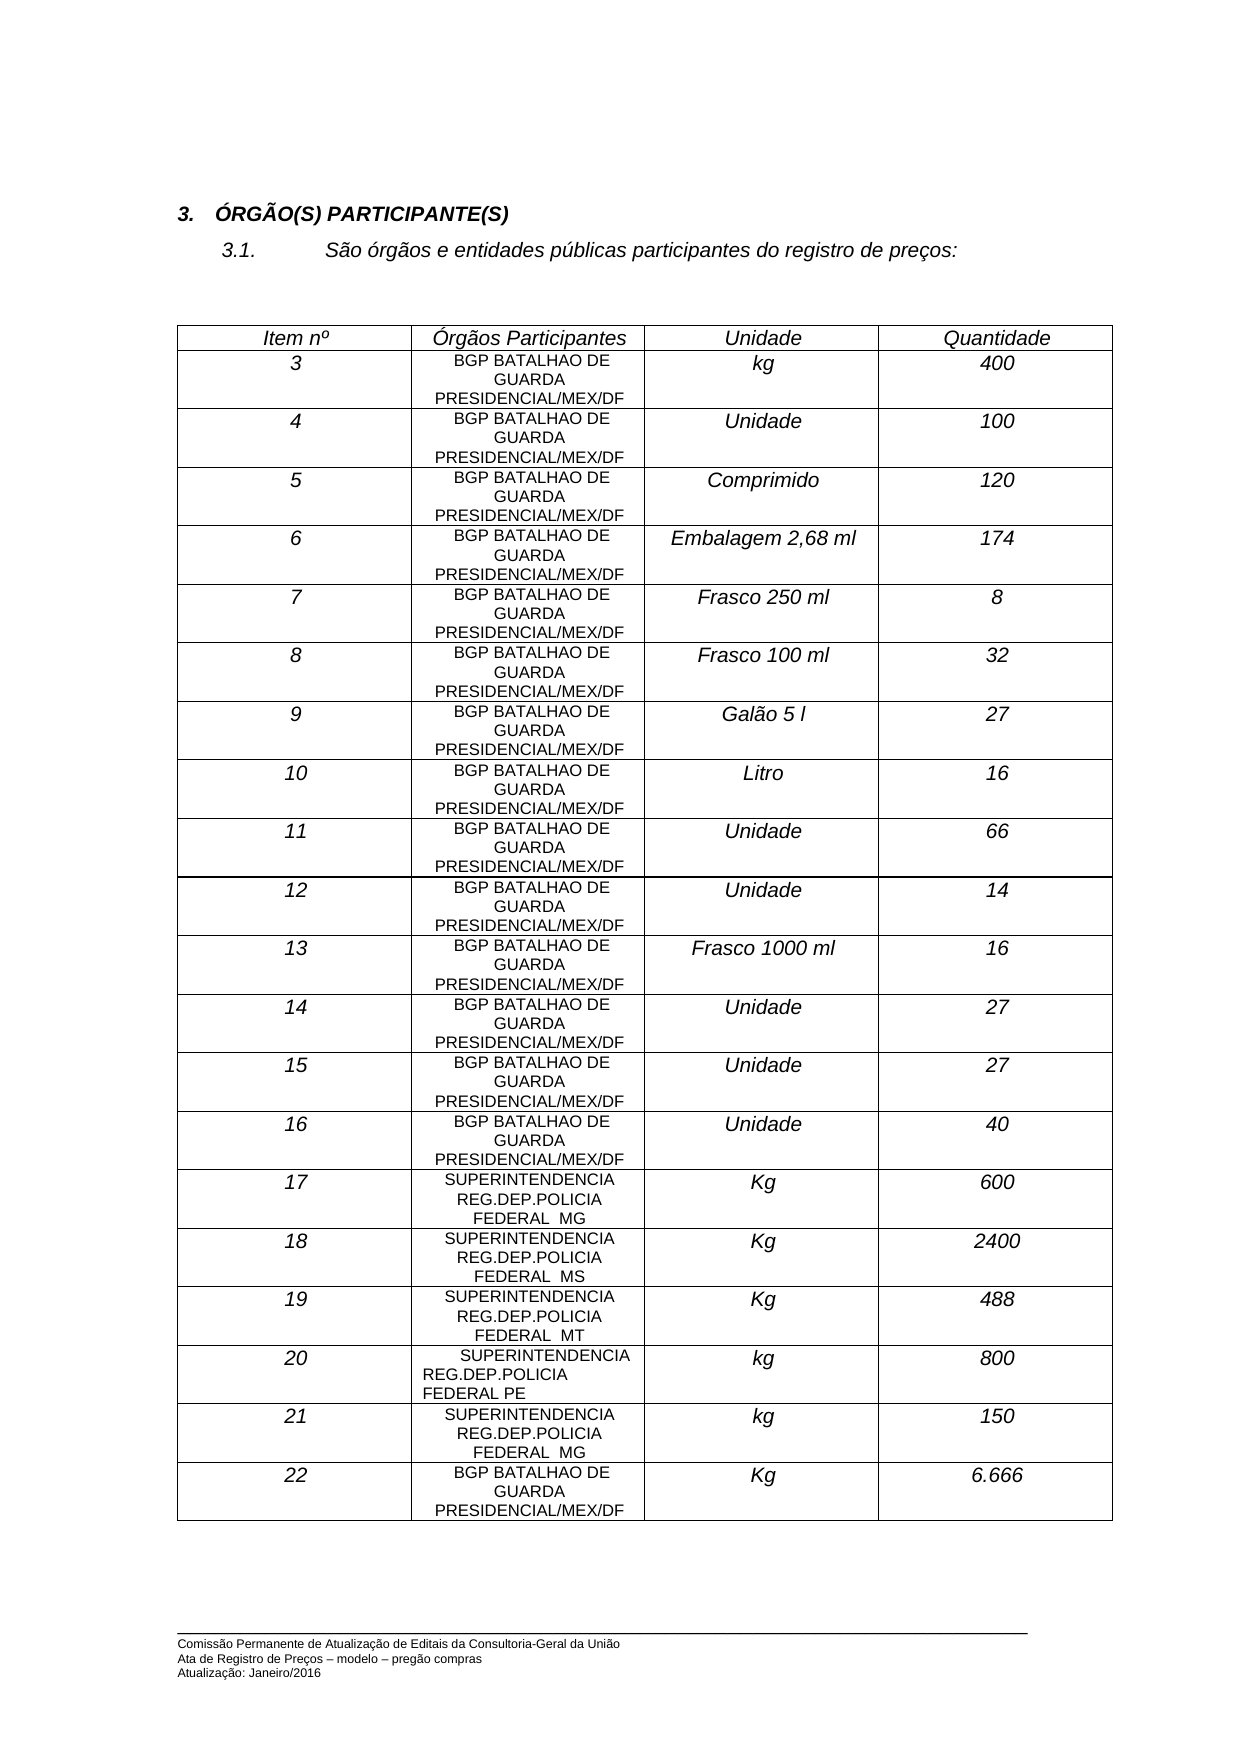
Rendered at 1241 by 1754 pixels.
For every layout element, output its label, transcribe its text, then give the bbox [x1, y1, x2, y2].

table_cell 14 [178, 995, 411, 1052]
table_cell Kg [645, 1463, 878, 1520]
table_cell BGP BATALHAO DE GUARDA PRESIDENCIAL/MEX/DF [412, 995, 644, 1052]
table_cell 27 [879, 1053, 1112, 1111]
table_cell 6 [178, 526, 411, 584]
table_cell 800 [879, 1346, 1112, 1403]
table_cell BGP BATALHAO DE GUARDA PRESIDENCIAL/MEX/DF [412, 1463, 644, 1520]
table_cell 488 [879, 1287, 1112, 1345]
table_cell 8 [178, 643, 411, 701]
table_cell Unidade [645, 1053, 878, 1111]
table_cell 5 [178, 468, 411, 525]
list ÓRGÃO(S) PARTICIPANTE(S) [177, 201, 1122, 225]
table_cell 21 [178, 1404, 411, 1462]
table_cell kg [645, 1404, 878, 1462]
table_cell 22 [178, 1463, 411, 1520]
table_header Unidade [645, 326, 878, 349]
table_cell 32 [879, 643, 1112, 701]
table_cell 8 [879, 585, 1112, 642]
table_cell Comprimido [645, 468, 878, 525]
table_cell 66 [879, 819, 1112, 876]
table_cell 7 [178, 585, 411, 642]
table_cell 16 [879, 760, 1112, 818]
table_cell BGP BATALHAO DE GUARDA PRESIDENCIAL/MEX/DF [412, 878, 644, 935]
table_cell 15 [178, 1053, 411, 1111]
table_cell 19 [178, 1287, 411, 1345]
table_cell BGP BATALHAO DE GUARDA PRESIDENCIAL/MEX/DF [412, 936, 644, 993]
table_cell 120 [879, 468, 1112, 525]
table_cell 16 [879, 936, 1112, 993]
table_cell Frasco 100 ml [645, 643, 878, 701]
table_cell 18 [178, 1229, 411, 1286]
table_cell 150 [879, 1404, 1112, 1462]
table_cell 100 [879, 409, 1112, 467]
table_cell BGP BATALHAO DE GUARDA PRESIDENCIAL/MEX/DF [412, 1112, 644, 1169]
table_cell Embalagem 2,68 ml [645, 526, 878, 584]
table_cell SUPERINTENDENCIA REG.DEP.POLICIA FEDERAL PE [412, 1346, 644, 1403]
table_cell Unidade [645, 995, 878, 1052]
table_cell Litro [645, 760, 878, 818]
table_cell 17 [178, 1170, 411, 1228]
table_cell BGP BATALHAO DE GUARDA PRESIDENCIAL/MEX/DF [412, 409, 644, 467]
table_cell 13 [178, 936, 411, 993]
table_cell Unidade [645, 819, 878, 876]
table_cell Frasco 250 ml [645, 585, 878, 642]
table_cell Kg [645, 1229, 878, 1286]
table_cell BGP BATALHAO DE GUARDA PRESIDENCIAL/MEX/DF [412, 819, 644, 876]
table_cell SUPERINTENDENCIA REG.DEP.POLICIA FEDERAL MG [412, 1170, 644, 1228]
table_cell 9 [178, 702, 411, 759]
table_header Item nº [178, 326, 411, 349]
table_cell 14 [879, 878, 1112, 935]
table_cell 16 [178, 1112, 411, 1169]
table_header Órgãos Participantes [412, 326, 644, 349]
list São órgãos e entidades públicas participantes do registro de preços: [221, 238, 1122, 262]
table_cell 10 [178, 760, 411, 818]
table_cell Unidade [645, 1112, 878, 1169]
table_cell 27 [879, 995, 1112, 1052]
table_cell Kg [645, 1170, 878, 1228]
table_cell Unidade [645, 878, 878, 935]
table_cell BGP BATALHAO DE GUARDA PRESIDENCIAL/MEX/DF [412, 585, 644, 642]
table_cell 40 [879, 1112, 1112, 1169]
table_cell 20 [178, 1346, 411, 1403]
table_cell 27 [879, 702, 1112, 759]
table_cell BGP BATALHAO DE GUARDA PRESIDENCIAL/MEX/DF [412, 351, 644, 408]
table_cell 3 [178, 351, 411, 408]
table_cell BGP BATALHAO DE GUARDA PRESIDENCIAL/MEX/DF [412, 760, 644, 818]
table_cell 11 [178, 819, 411, 876]
table_cell SUPERINTENDENCIA REG.DEP.POLICIA FEDERAL MT [412, 1287, 644, 1345]
table_cell kg [645, 1346, 878, 1403]
table_cell 600 [879, 1170, 1112, 1228]
table_cell kg [645, 351, 878, 408]
table_cell BGP BATALHAO DE GUARDA PRESIDENCIAL/MEX/DF [412, 1053, 644, 1111]
table_cell 2400 [879, 1229, 1112, 1286]
table_cell 400 [879, 351, 1112, 408]
table_cell Galão 5 l [645, 702, 878, 759]
table_header Quantidade [879, 326, 1112, 349]
table_cell Kg [645, 1287, 878, 1345]
table_cell BGP BATALHAO DE GUARDA PRESIDENCIAL/MEX/DF [412, 468, 644, 525]
table_cell 4 [178, 409, 411, 467]
table_cell 174 [879, 526, 1112, 584]
table_cell SUPERINTENDENCIA REG.DEP.POLICIA FEDERAL MS [412, 1229, 644, 1286]
table_cell BGP BATALHAO DE GUARDA PRESIDENCIAL/MEX/DF [412, 643, 644, 701]
table_cell SUPERINTENDENCIA REG.DEP.POLICIA FEDERAL MG [412, 1404, 644, 1462]
table_cell 6.666 [879, 1463, 1112, 1520]
table_cell 12 [178, 878, 411, 935]
table_cell Frasco 1000 ml [645, 936, 878, 993]
table_cell Unidade [645, 409, 878, 467]
table_cell BGP BATALHAO DE GUARDA PRESIDENCIAL/MEX/DF [412, 702, 644, 759]
table_cell BGP BATALHAO DE GUARDA PRESIDENCIAL/MEX/DF [412, 526, 644, 584]
